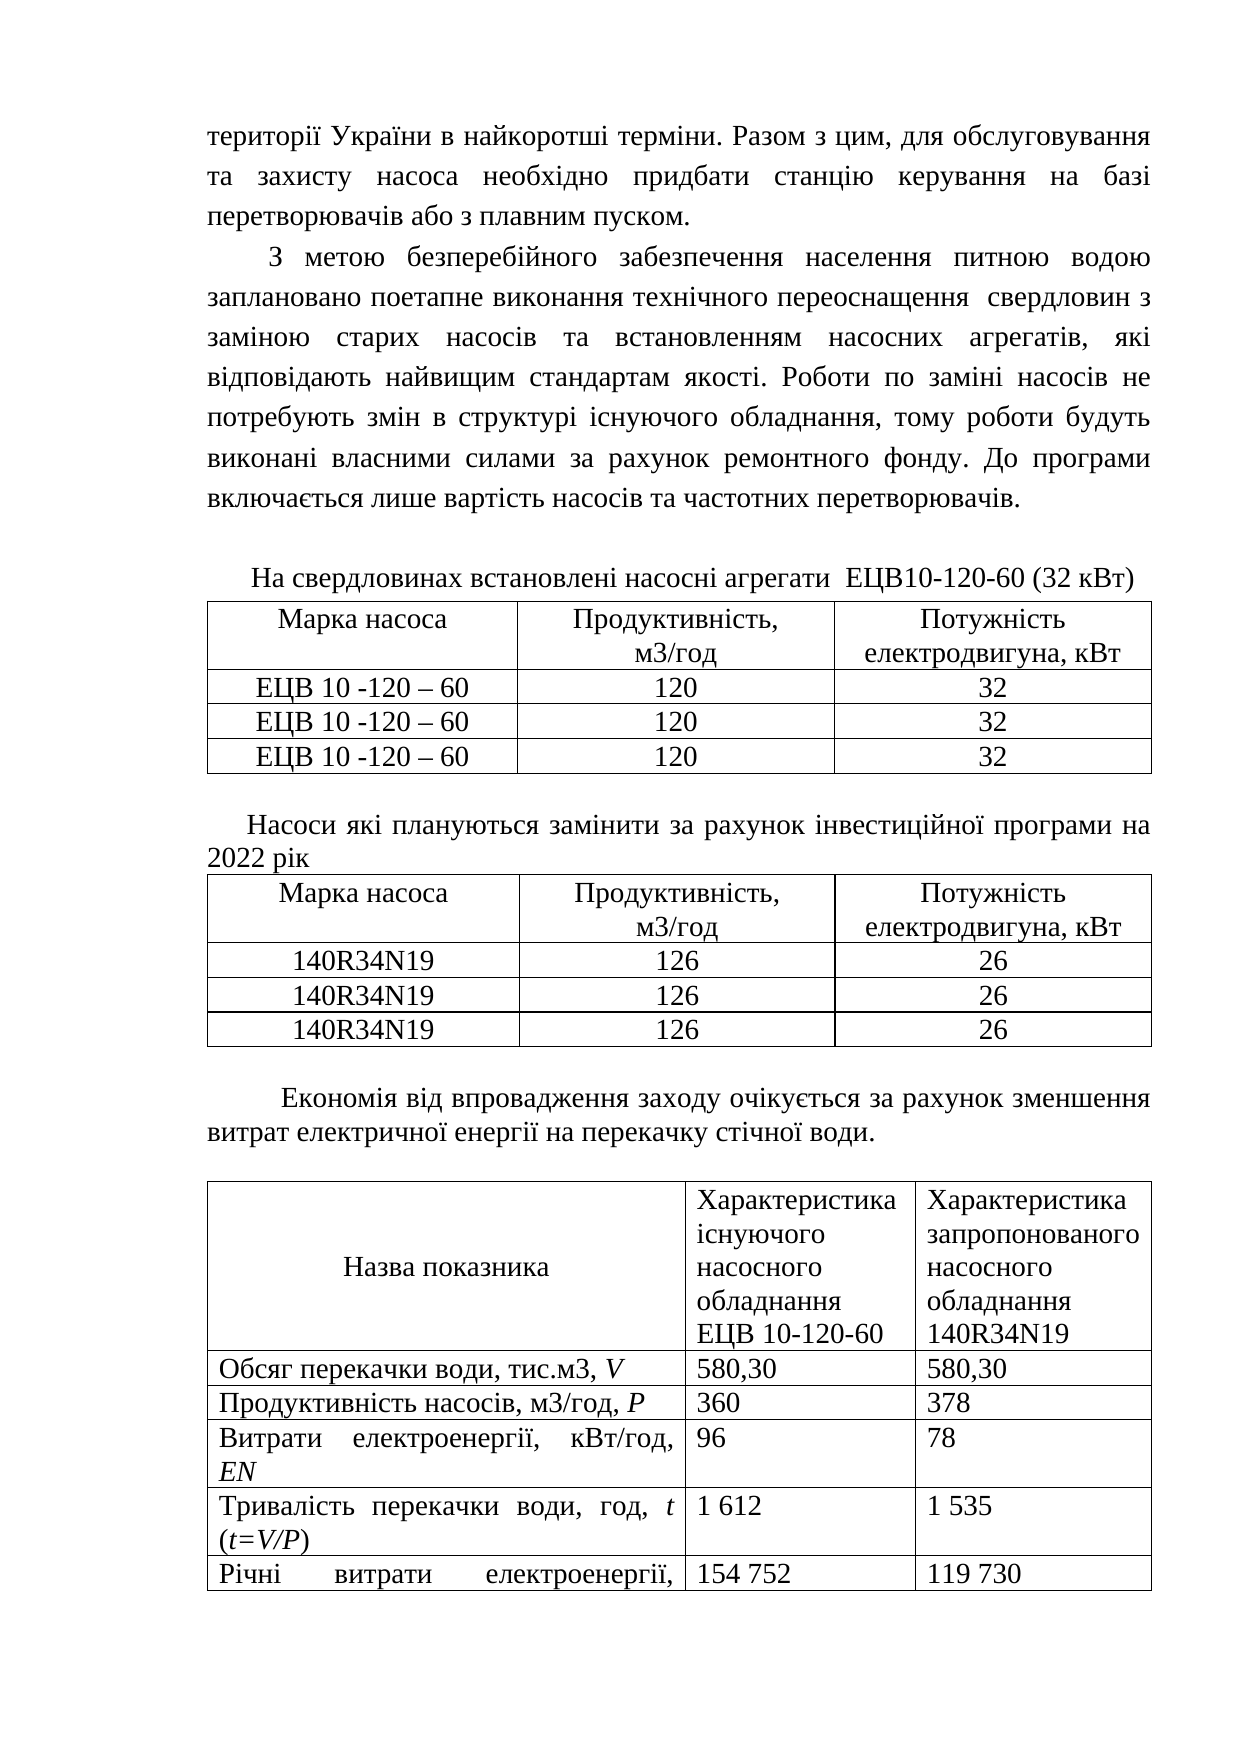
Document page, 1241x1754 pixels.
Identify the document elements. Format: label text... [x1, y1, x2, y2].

table_cell 126 [520, 943, 834, 977]
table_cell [208, 1556, 685, 1590]
table_cell Продуктивність насосів, м3/год, Р [208, 1386, 685, 1419]
table_cell 119 730 [916, 1556, 1151, 1590]
table_header Марка насоса [208, 875, 519, 942]
table_cell ЕЦВ 10 -120 – 60 [208, 704, 517, 738]
table_cell 1 535 [916, 1488, 1151, 1555]
table_cell Витрати електроенергії, кВт/год, EN [208, 1420, 685, 1487]
table_cell 120 [518, 670, 834, 703]
table_cell 126 [520, 1013, 834, 1046]
table_cell 26 [836, 1013, 1151, 1046]
table_header Назва показника [208, 1182, 685, 1350]
text Економія від впровадження заходу очікується за рахунок зменшення витрат електричної енергії на перекачку стічної води. [207, 1081, 1152, 1148]
table_cell 580,30 [686, 1351, 915, 1384]
table_cell 32 [835, 704, 1151, 738]
table_header Характеристика запропонованого насосного обладнання 140R34N19 [916, 1182, 1151, 1350]
table_header Марка насоса [208, 602, 517, 669]
text З метою безперебійного забезпечення населення питною водою заплановано поетапне виконання технічного переоснащення свердловин з заміною старих насосів та встановленням насосних агрегатів, які відповідають найвищим стандартам якості. Роботи по заміні насосів не потребують змін в структурі існуючого обладнання, тому роботи будуть виконані власними силами за рахунок ремонтного фонду. До програми включається лише вартість насосів та частотних перетворювачів. [207, 239, 1152, 513]
table_cell 140R34N19 [208, 978, 519, 1011]
table_cell 580,30 [916, 1351, 1151, 1384]
table_cell 120 [518, 704, 834, 738]
table_cell 126 [520, 978, 834, 1011]
table_header Потужність електродвигуна, кВт [836, 875, 1151, 942]
table_cell Тривалість перекачки води, год, t (t=V/P) [208, 1488, 685, 1555]
table_header Характеристика існуючого насосного обладнання ЕЦВ 10-120-60 [686, 1182, 915, 1350]
table_cell 1 612 [686, 1488, 915, 1555]
table_cell 360 [686, 1386, 915, 1419]
table_cell 96 [686, 1420, 915, 1487]
table_cell 32 [835, 739, 1151, 772]
table_cell 120 [518, 739, 834, 772]
table_cell 78 [916, 1420, 1151, 1487]
table_cell 154 752 [686, 1556, 915, 1590]
table_cell 26 [836, 978, 1151, 1011]
text Насоси які плануються замінити за рахунок інвестиційної програми на 2022 рік [207, 807, 1152, 874]
table_cell ЕЦВ 10 -120 – 60 [208, 670, 517, 703]
table_header Продуктивність, м3/год [518, 602, 834, 669]
table_header Потужність електродвигуна, кВт [835, 602, 1151, 669]
table_cell 140R34N19 [208, 943, 519, 977]
table_cell 140R34N19 [208, 1013, 519, 1046]
table_cell Обсяг перекачки води, тис.м3, V [208, 1351, 685, 1384]
table_cell 26 [836, 943, 1151, 977]
table_header Продуктивність, м3/год [520, 875, 834, 942]
table_cell ЕЦВ 10 -120 – 60 [208, 739, 517, 772]
table_cell 32 [835, 670, 1151, 703]
table_cell 378 [916, 1386, 1151, 1419]
text На свердловинах встановлені насосні агрегати ЕЦВ10-120-60 (32 кВт) [207, 560, 1152, 594]
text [207, 118, 1152, 232]
